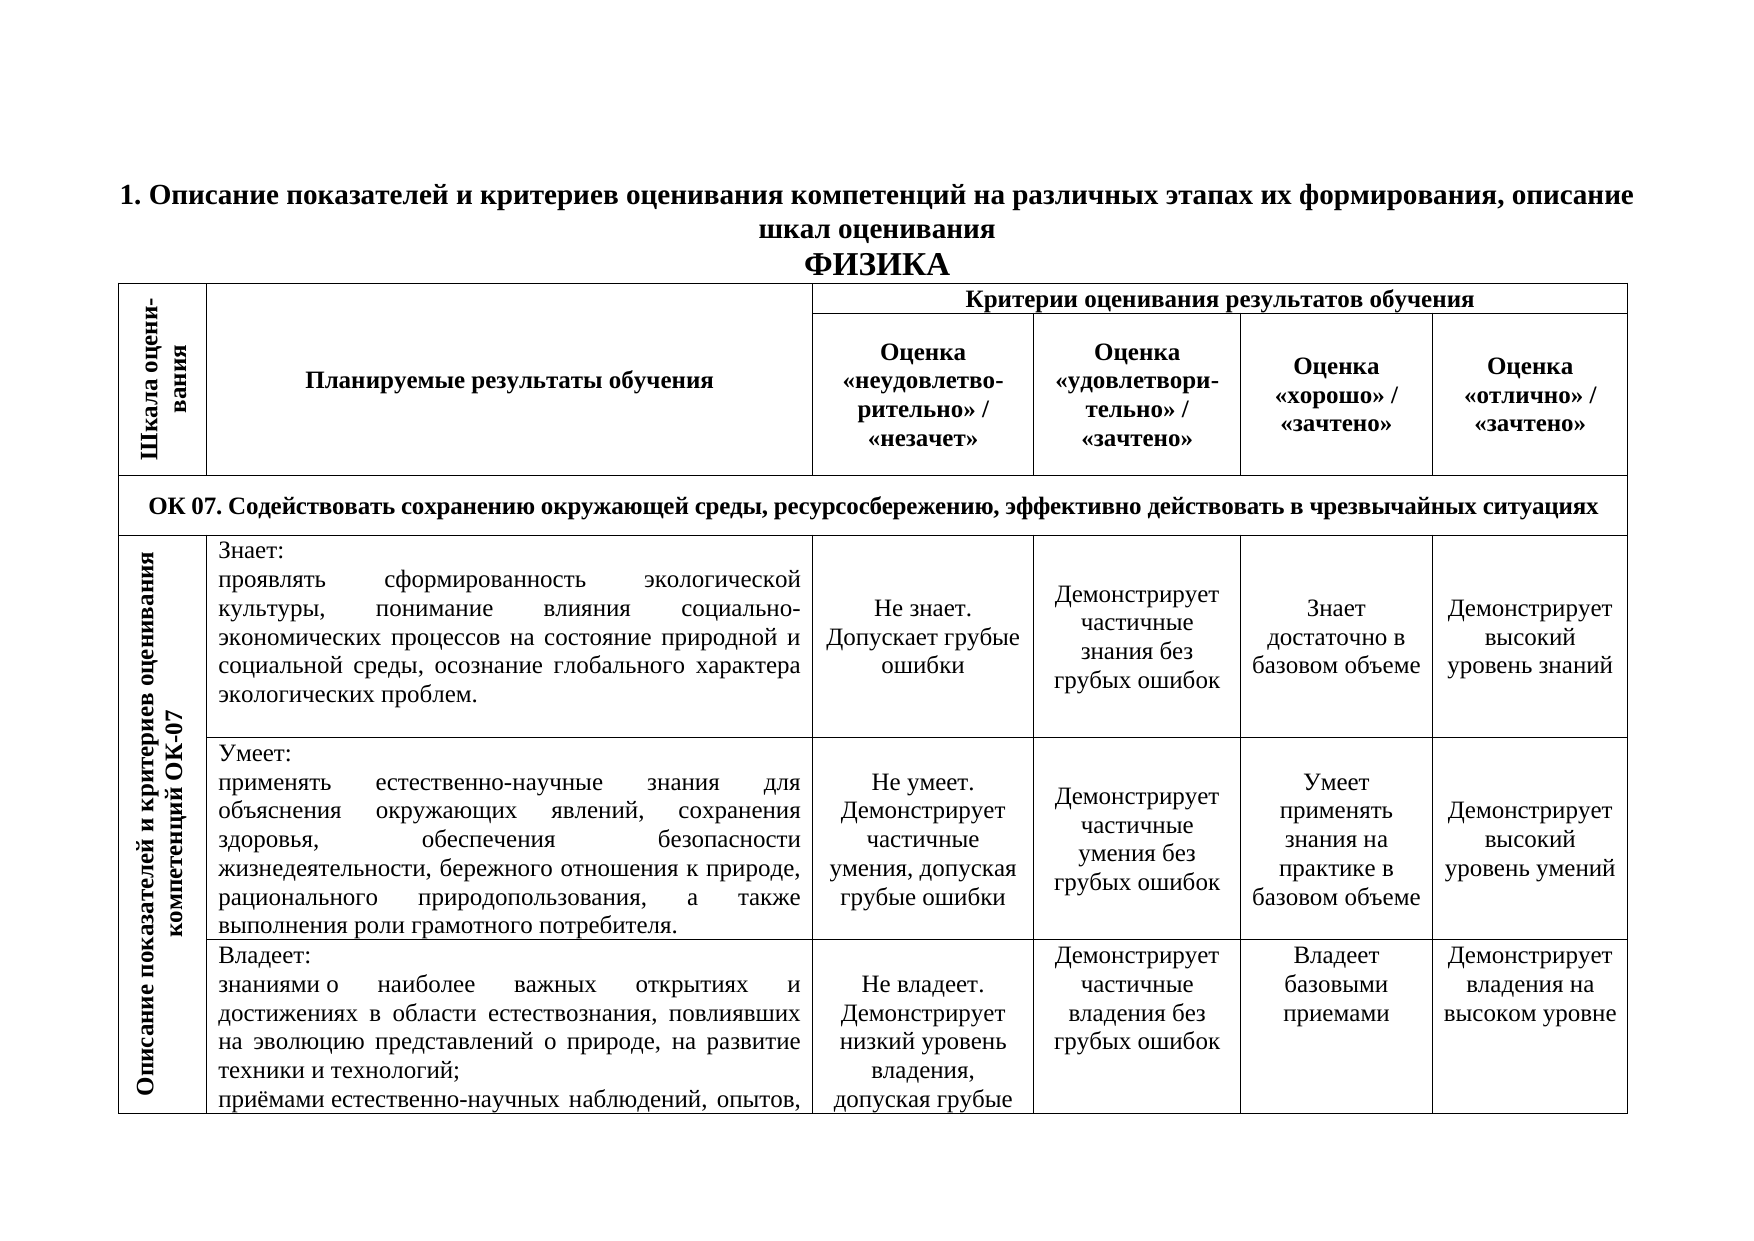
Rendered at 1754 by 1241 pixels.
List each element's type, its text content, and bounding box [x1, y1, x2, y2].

table_header Критерии оценивания результатов обучения [813, 284, 1627, 312]
table_cell ОК 07. Содействовать сохранению окружающей среды, ресурсосбережению, эффективно действовать в чрезвычайных ситуациях [119, 476, 1627, 534]
table_cell Демонстрирует высокий уровень умений [1433, 738, 1627, 939]
table_cell Демонстрирует частичные знания без грубых ошибок [1034, 536, 1240, 737]
table_cell Умеет: применять естественно-научные знания для объяснения окружающих явлений, сохранения здоровья, обеспечения безопасности жизнедеятельности, бережного отношения к природе, рационального природопользования, а также выполнения роли грамотного потребителя. [207, 738, 812, 939]
table_cell Знает: проявлять сформированность экологической культуры, понимание влияния социально-экономических процессов на состояние природной и социальной среды, осознание глобального характера экологических проблем. [207, 536, 812, 737]
table_cell Знает достаточно в базовом объеме [1241, 536, 1432, 737]
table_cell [1433, 940, 1627, 1113]
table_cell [1241, 940, 1432, 1113]
text ФИЗИКА [118, 244, 1636, 283]
table_cell Оценка «неудовлетворительно» / «незачет» [813, 314, 1033, 475]
table_cell Оценка «хорошо» / «зачтено» [1241, 314, 1432, 475]
text 1. Описание показателей и критериев оценивания компетенций на различных этапах их формирования, описание шкал оценивания [118, 177, 1636, 244]
table_cell Оценка «удовлетворительно» / «зачтено» [1034, 314, 1240, 475]
table_header Планируемые результаты обучения [207, 284, 812, 475]
table_cell Демонстрирует высокий уровень знаний [1433, 536, 1627, 737]
table_cell Оценка «отлично» / «зачтено» [1433, 314, 1627, 475]
table_cell Не знает. Допускает грубые ошибки [813, 536, 1033, 737]
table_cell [1034, 940, 1240, 1113]
table_cell Умеет применять знания на практике в базовом объеме [1241, 738, 1432, 939]
table_cell Описание показателей и критериев оценивания компетенций ОК-07 [119, 536, 206, 1113]
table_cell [813, 940, 1033, 1113]
table_header Шкала оценивания [119, 284, 206, 475]
table_cell Демонстрирует частичные умения без грубых ошибок [1034, 738, 1240, 939]
table_cell Не умеет. Демонстрирует частичные умения, допуская грубые ошибки [813, 738, 1033, 939]
